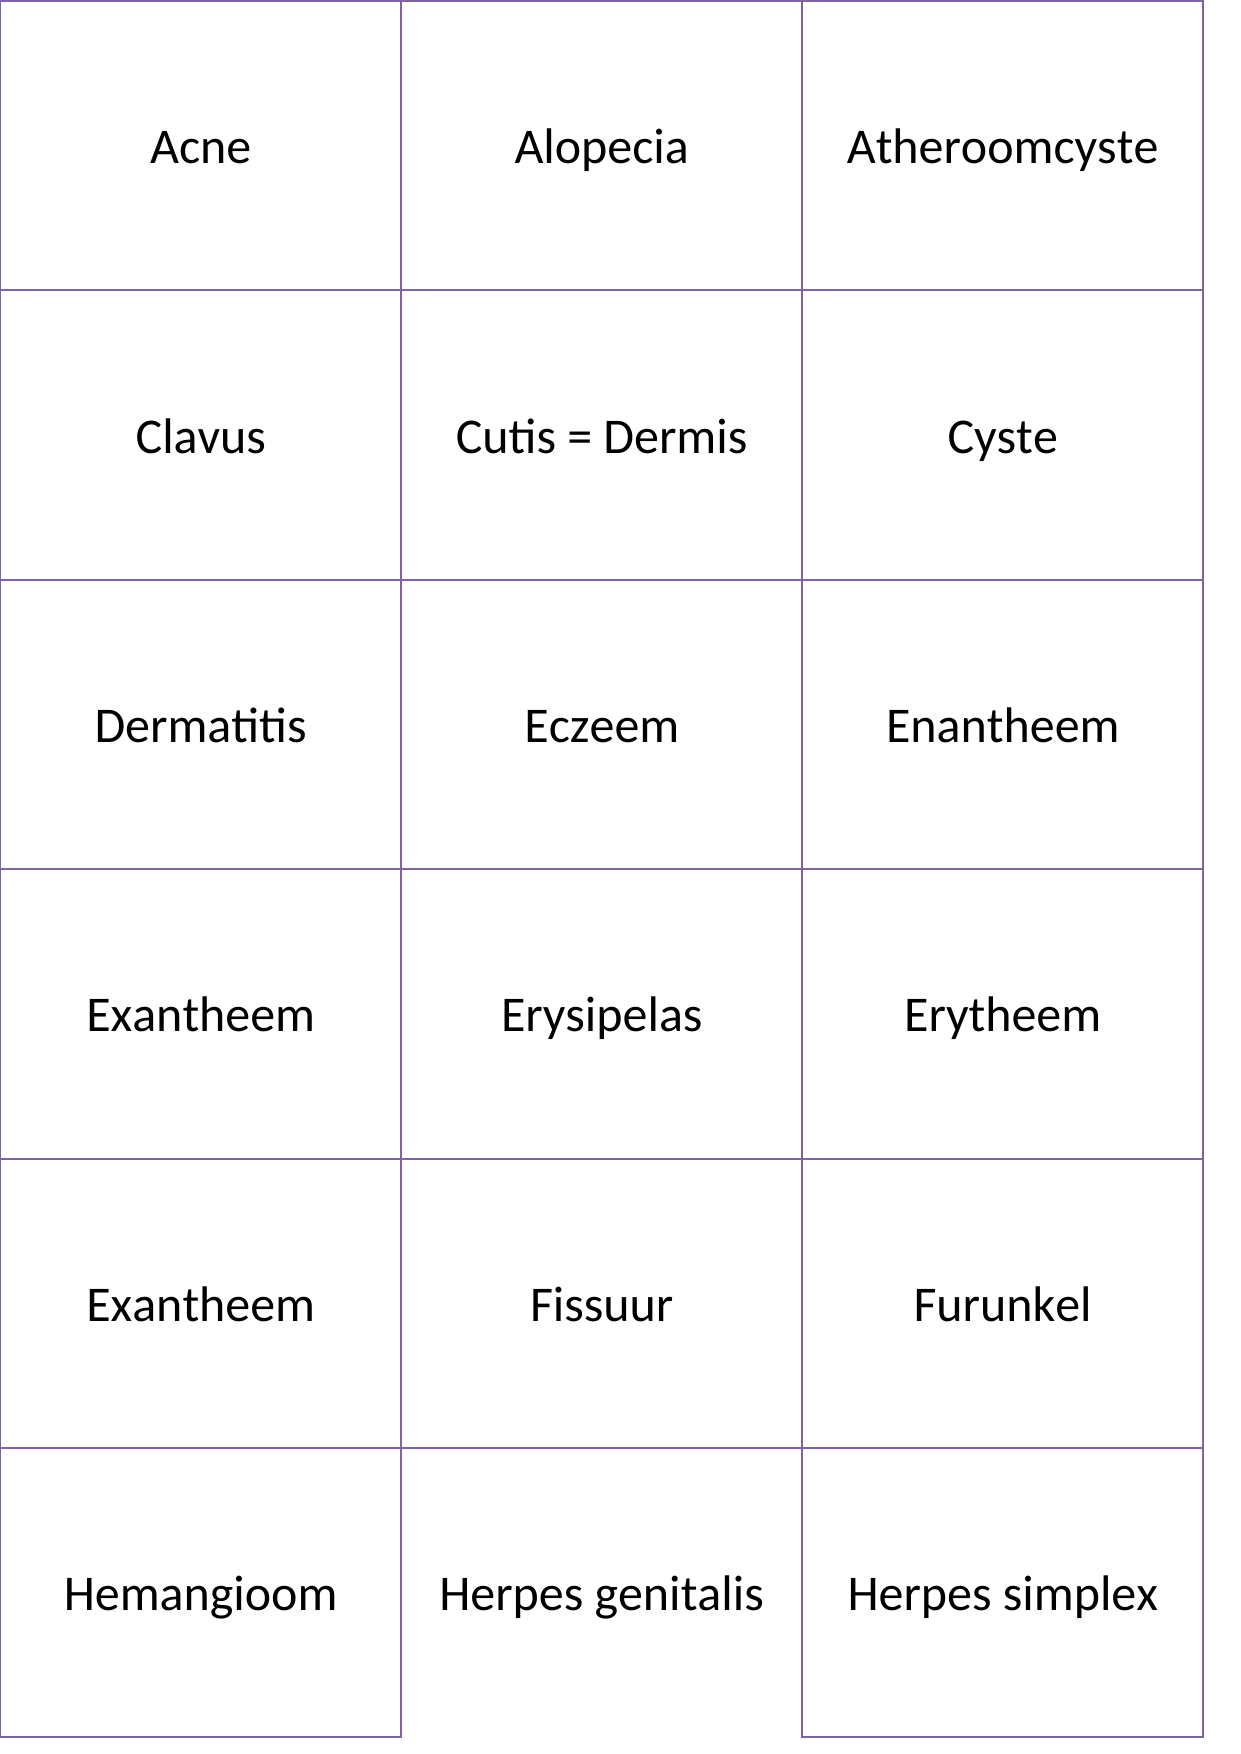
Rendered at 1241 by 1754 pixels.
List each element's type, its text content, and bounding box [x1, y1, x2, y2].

table_cell Enantheem [803, 581, 1202, 868]
table_header Atheroomcyste [803, 2, 1202, 289]
table_cell Furunkel [803, 1160, 1202, 1447]
table_cell Hemangioom [1, 1449, 400, 1736]
table_cell Cyste [803, 291, 1202, 579]
table_cell Fissuur [402, 1160, 801, 1447]
table_cell Eczeem [402, 581, 801, 868]
table_cell Herpes genitalis [402, 1449, 801, 1736]
table_cell Cutis = Dermis [402, 291, 801, 579]
table_cell Clavus [1, 291, 400, 579]
table_header Alopecia [402, 2, 801, 289]
table_cell Exantheem [1, 1160, 400, 1447]
table_cell Dermatitis [1, 581, 400, 868]
table_cell Erysipelas [402, 870, 801, 1157]
table_cell Erytheem [803, 870, 1202, 1157]
table_cell Exantheem [1, 870, 400, 1157]
table_cell Herpes simplex [803, 1449, 1202, 1736]
table_header Acne [1, 2, 400, 289]
